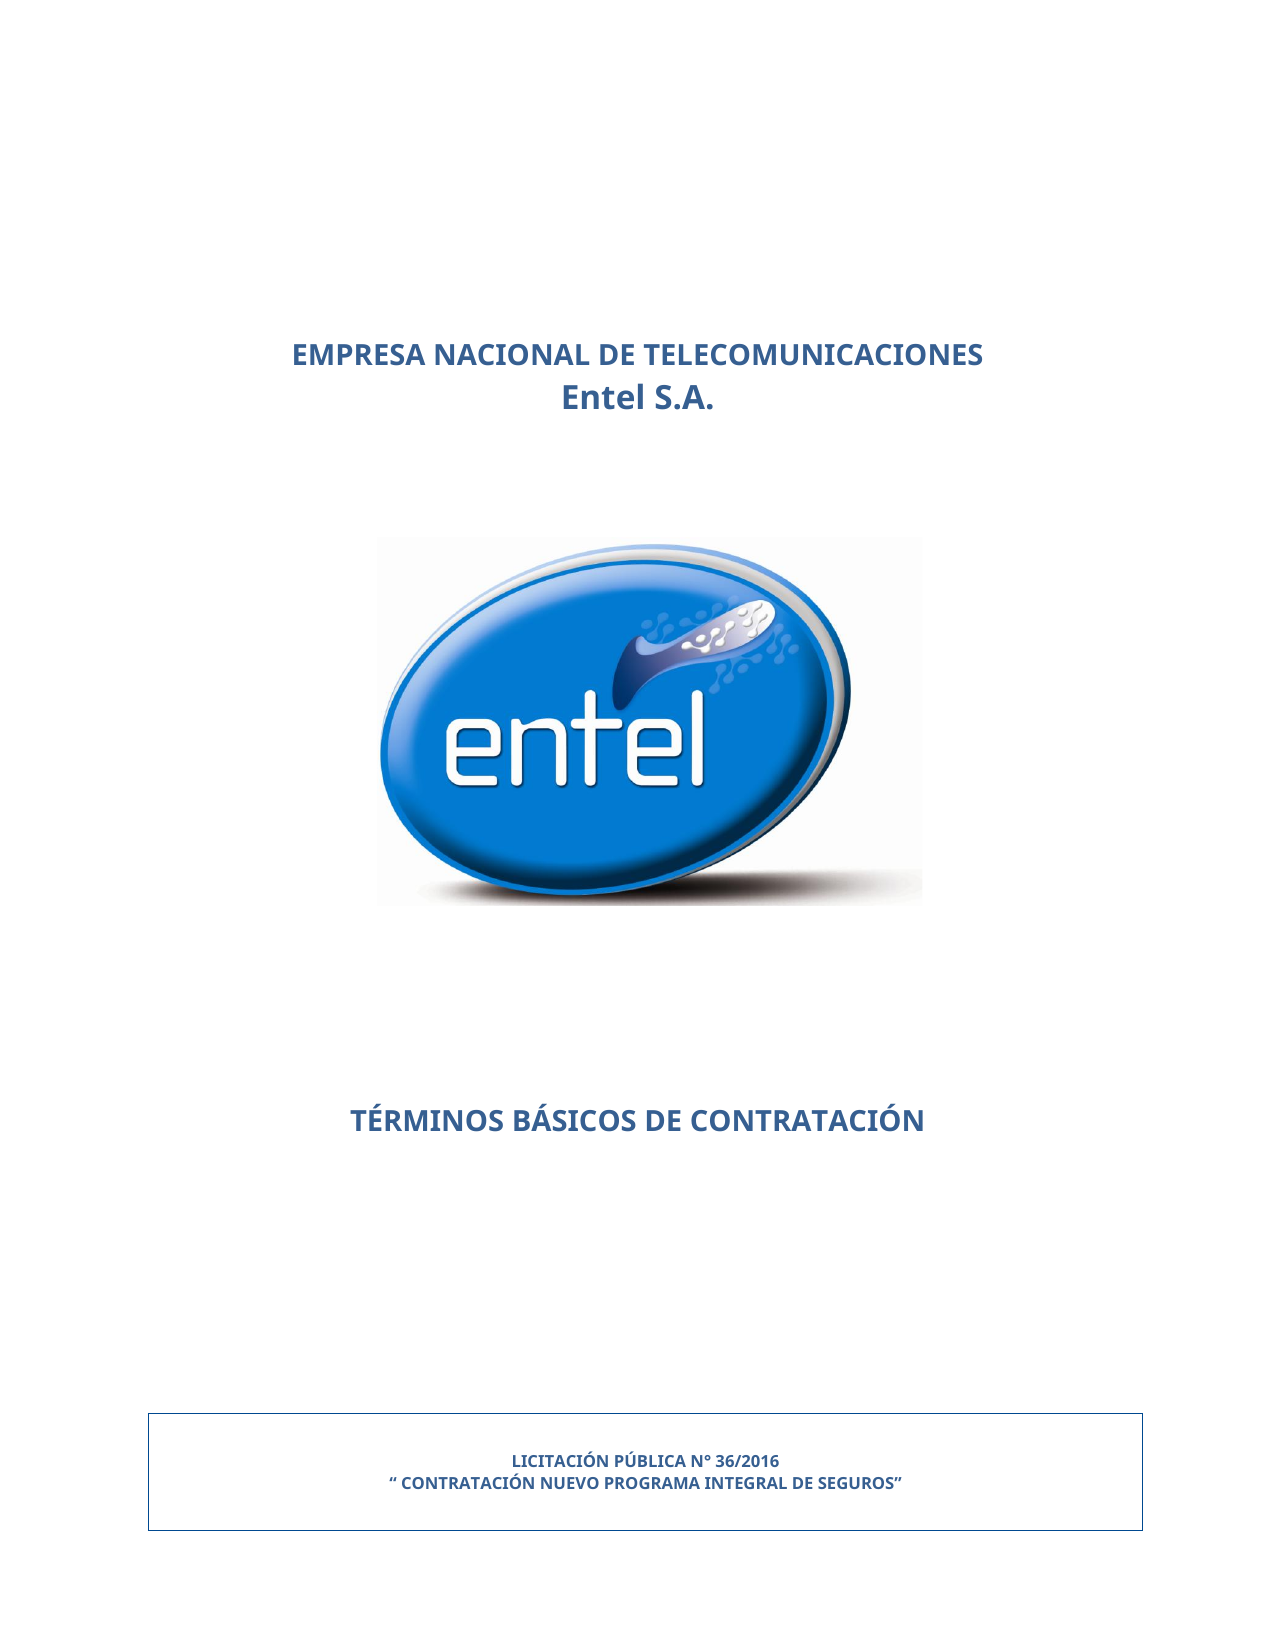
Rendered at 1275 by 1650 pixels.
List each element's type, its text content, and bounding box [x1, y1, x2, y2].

text Entel S.A. [148, 374, 1127, 419]
text EMPRESA NACIONAL DE TELECOMUNICACIONES [148, 334, 1127, 374]
table_header LICITACIÓN PÚBLICA N° 36/2016 “ CONTRATACIÓN NUEVO PROGRAMA INTEGRAL DE SEGUROS” [149, 1414, 1142, 1530]
text TÉRMINOS BÁSICOS DE CONTRATACIÓN [148, 1101, 1127, 1140]
picture [376, 537, 923, 906]
